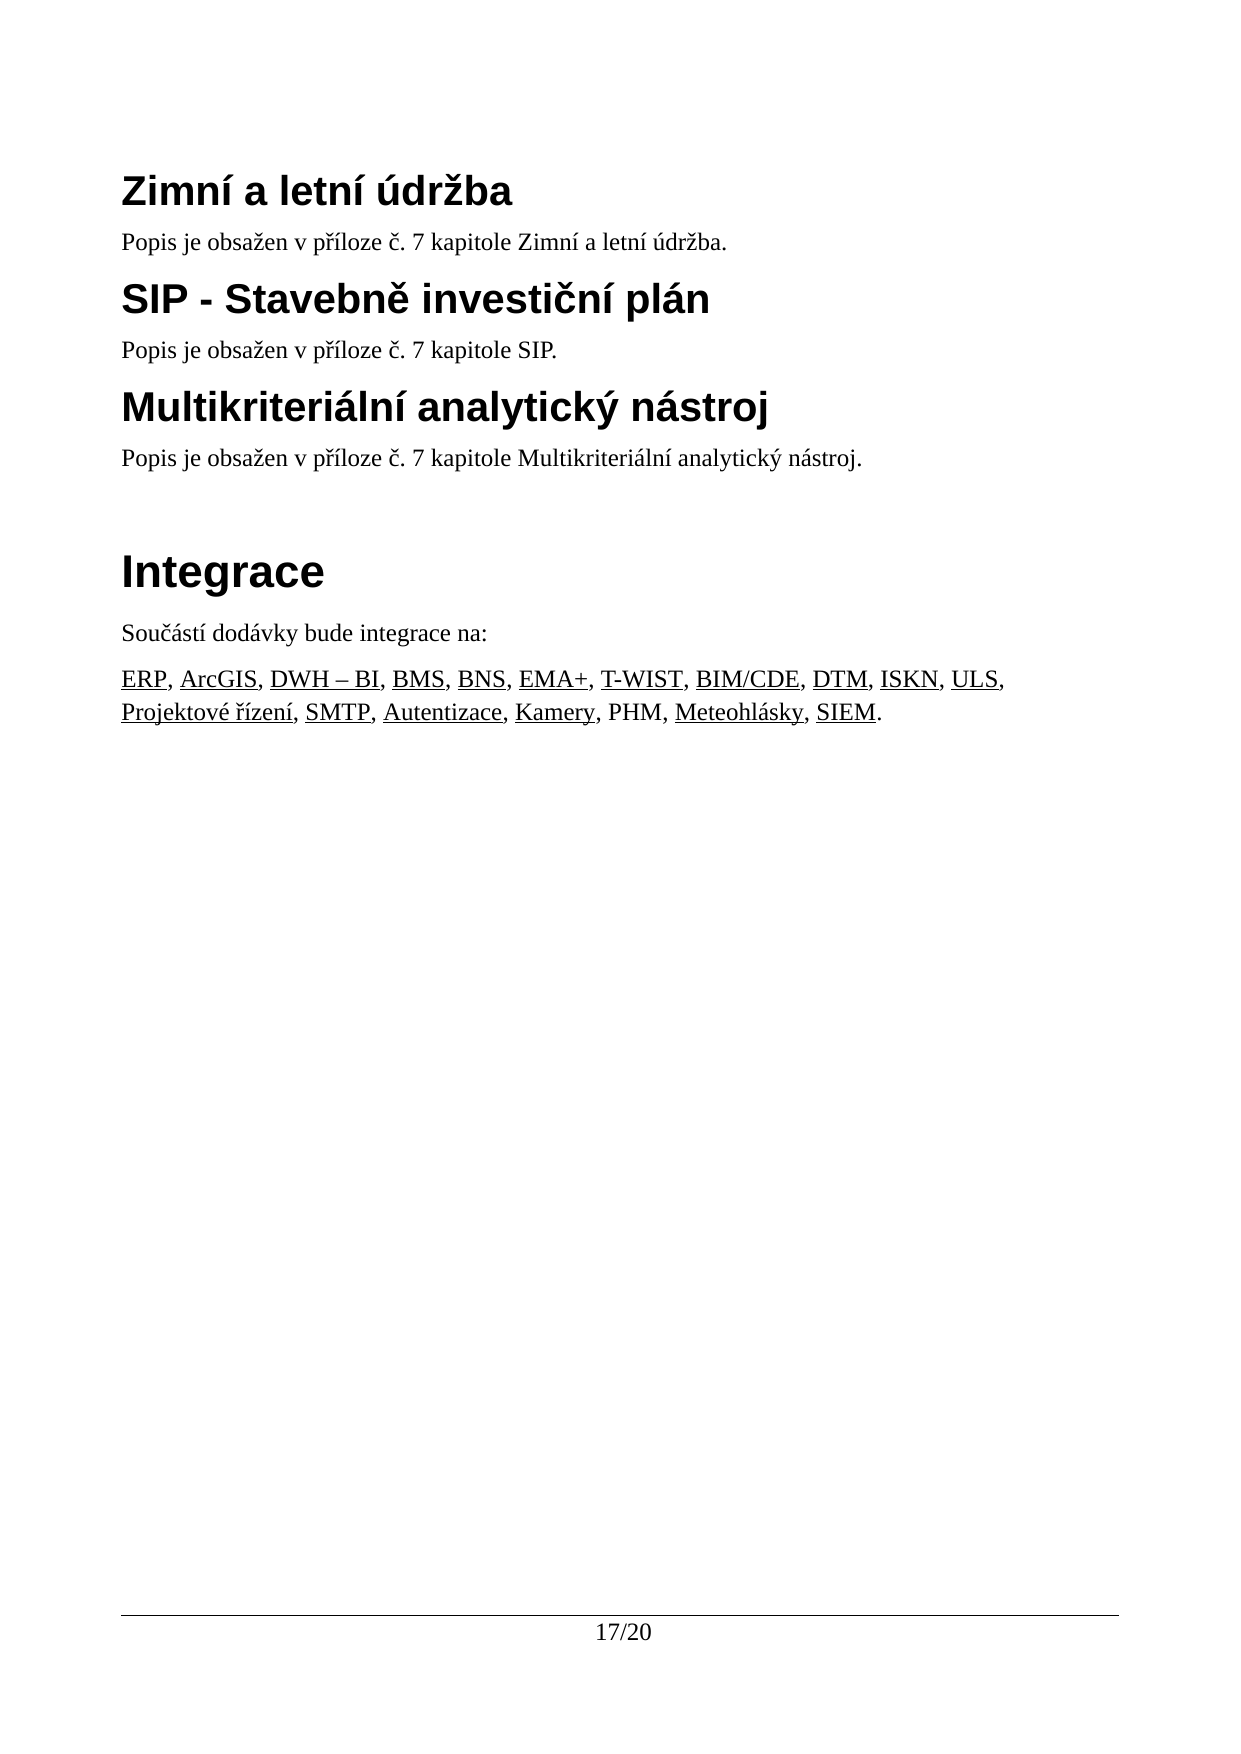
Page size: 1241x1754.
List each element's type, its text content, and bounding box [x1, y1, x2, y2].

subtitle SIP - Stavebně investiční plán [121, 275, 1119, 323]
text Součástí dodávky bude integrace na: [121, 618, 1119, 647]
subtitle Integrace [121, 545, 1119, 597]
subtitle Zimní a letní údržba [121, 167, 1119, 215]
text Popis je obsažen v příloze č. 7 kapitole Multikriteriální analytický nástroj. [121, 443, 1119, 472]
subtitle Multikriteriální analytický nástroj [121, 383, 1119, 431]
text ERP, ArcGIS, DWH – BI, BMS, BNS, EMA+, T-WIST, BIM/CDE, DTM, ISKN, ULS, Projektové řízení, SMTP, Autentizace, Kamery, PHM, Meteohlásky, SIEM. [121, 664, 1119, 726]
text Popis je obsažen v příloze č. 7 kapitole Zimní a letní údržba. [121, 227, 1119, 256]
text Popis je obsažen v příloze č. 7 kapitole SIP. [121, 335, 1119, 364]
